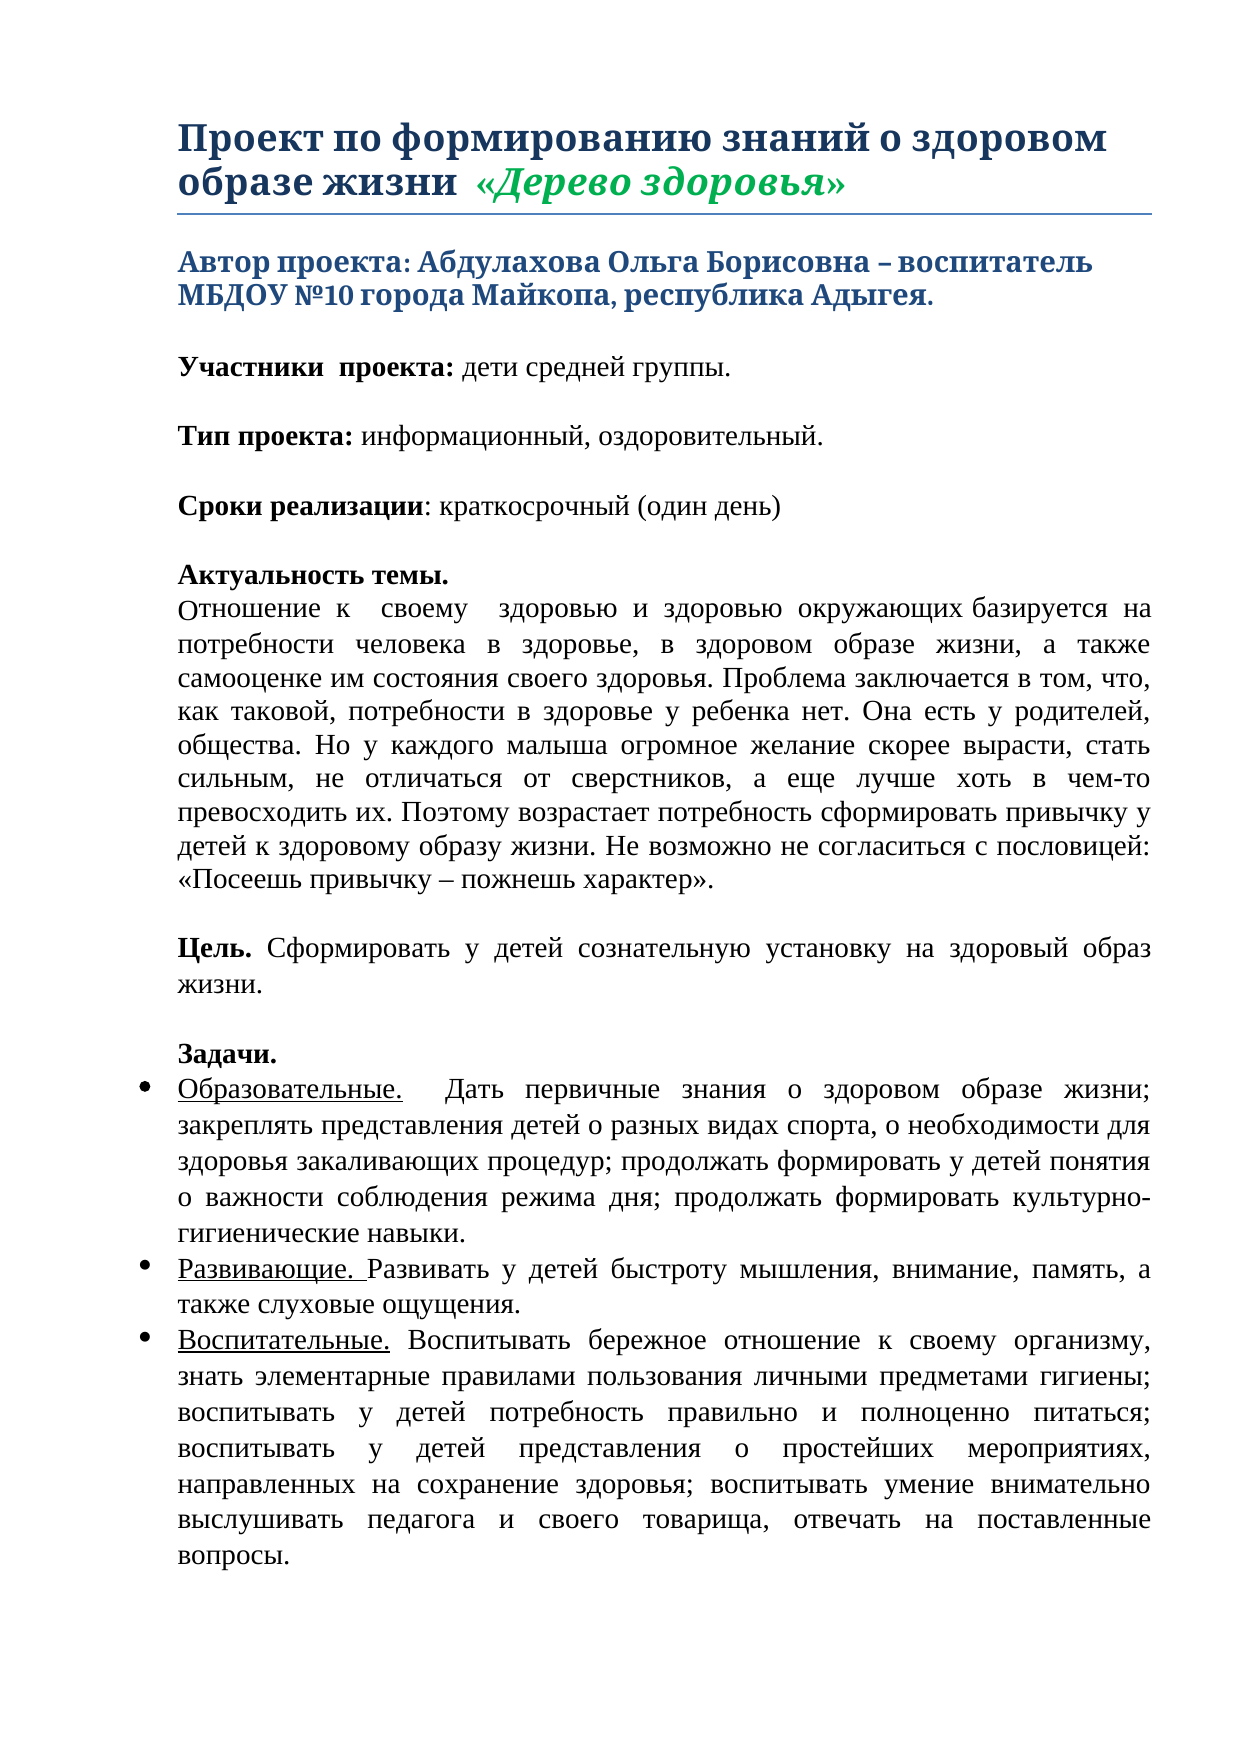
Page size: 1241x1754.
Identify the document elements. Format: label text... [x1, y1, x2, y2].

text Цель. Сформировать у детей сознательную установку на здоровый образ жизни. [177, 928, 1152, 1000]
list Образовательные. Дать первичные знания о здоровом образе жизни; закреплять представления детей о разных видах спорта, о необходимости для здоровья закаливающих процедур; продолжать формировать у детей понятия о важности соблюдения режима дня; продолжать формировать культурно-гигиенические навыки. [140, 1069, 1152, 1248]
list Воспитательные. Воспитывать бережное отношение к своему организму, знать элементарные правилами пользования личными предметами гигиены; воспитывать у детей потребность правильно и полноценно питаться; воспитывать у детей представления о простейших мероприятиях, направленных на сохранение здоровья; воспитывать умение внимательно выслушивать педагога и своего товарища, отвечать на поставленные вопросы. [140, 1320, 1152, 1571]
text Участники проекта: дети средней группы. [177, 347, 1152, 382]
text Актуальность темы. [177, 555, 1152, 591]
text Тип проекта: информационный, оздоровительный. [177, 416, 1152, 452]
text Задачи. [177, 1033, 1152, 1069]
text Отношение к своему здоровью и здоровью окружающих базируется на потребности человека в здоровье, в здоровом образе жизни, а также самооценке им состояния своего здоровья. Проблема заключается в том, что, как таковой, потребности в здоровье у ребенка нет. Она есть у родителей, общества. Но у каждого малыша огромное желание скорее вырасти, стать сильным, не отличаться от сверстников, а еще лучше хоть в чем-то превосходить их. Поэтому возрастает потребность сформировать привычку у детей к здоровому образу жизни. Не возможно не согласиться с пословицей: «Посеешь привычку – пожнешь характер». [177, 591, 1152, 895]
list Развивающие. Развивать у детей быстроту мышления, внимание, память, а также слуховые ощущения. [140, 1248, 1152, 1320]
subtitle Автор проекта: Абдулахова Ольга Борисовна – воспитатель МБДОУ №10 города Майкопа, республика Адыгея. [177, 246, 1152, 313]
title Проект по формированию знаний о здоровом образе жизни «Дерево здоровья» [177, 118, 1152, 213]
text Сроки реализации: краткосрочный (один день) [177, 485, 1152, 521]
